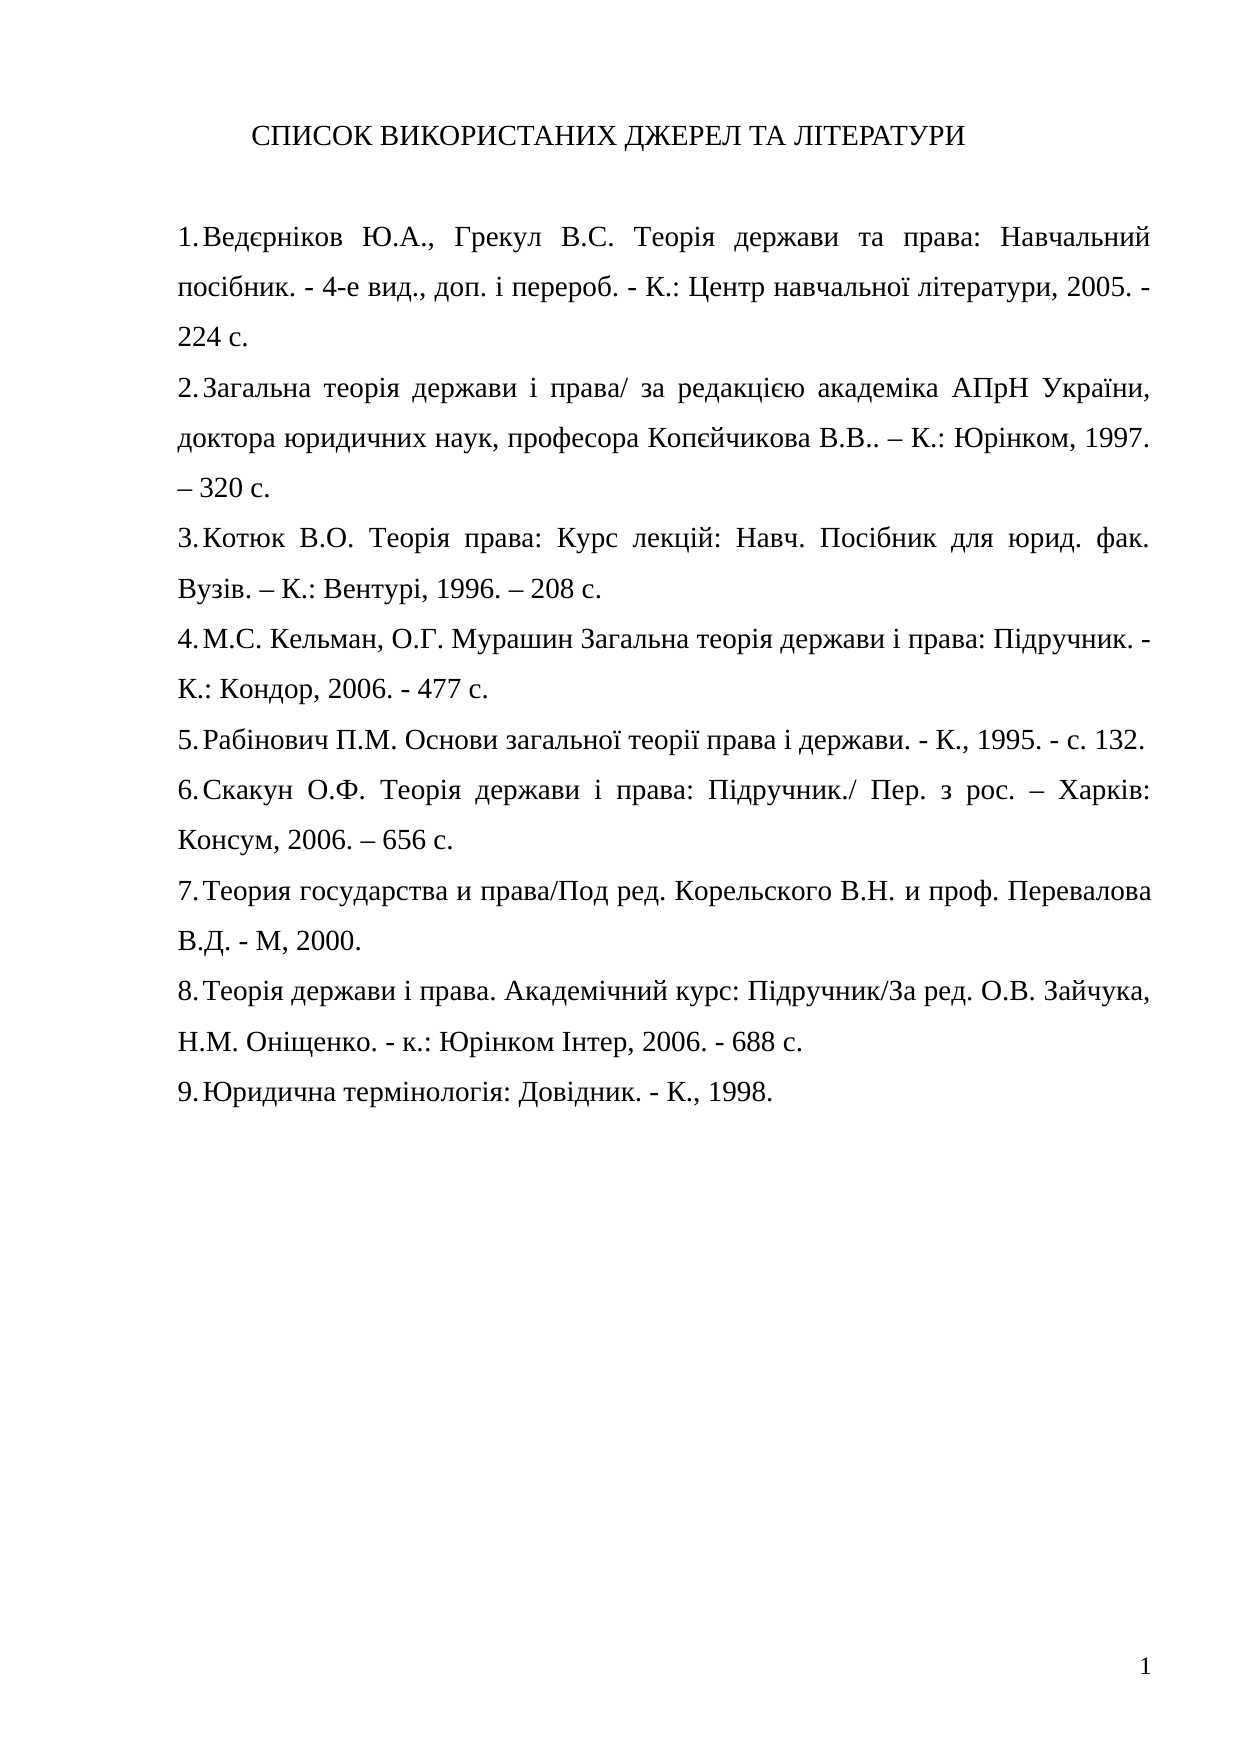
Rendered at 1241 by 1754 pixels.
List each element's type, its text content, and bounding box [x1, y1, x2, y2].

subtitle список використаних джерел та літератури [177, 118, 1152, 152]
list Загальна теорія держави і права/ за редакцією академіка АПрН України, доктора юридичних наук, професора Копєйчикова В.В.. – К.: Юрінком, 1997. – 320 с. [177, 370, 1152, 504]
list Скакун О.Ф. Теорія держави і права: Підручник./ Пер. з рос. – Харків: Консум, 2006. – 656 с. [177, 772, 1152, 856]
list Котюк В.О. Теорія права: Курс лекцій: Навч. Посібник для юрид. фак. Вузів. – К.: Вентурі, 1996. – 208 с. [177, 521, 1152, 604]
list М.С. Кельман, О.Г. Мурашин Загальна теорія держави і права: Підручник. - К.: Кондор, 2006. - 477 с. [177, 621, 1152, 705]
list Теорія держави і права. Академічний курс: Підручник/За ред. О.В. Зайчука, Н.М. Оніщенко. - к.: Юрінком Інтер, 2006. - 688 с. [177, 973, 1152, 1057]
list Юридична термінологія: Довідник. - К., 1998. [177, 1074, 1152, 1108]
list Ведєрніков Ю.А., Грекул В.С. Теорія держави та права: Навчальний посібник. - 4-е вид., доп. і перероб. - К.: Центр навчальної літератури, 2005. - 224 с. [177, 219, 1152, 353]
list Рабінович П.М. Основи загальної теорії права і держави. - К., 1995. - с. 132. [177, 722, 1152, 755]
list Теория государства и права/Под ред. Корельского В.Н. и проф. Перевалова В.Д. - М, 2000. [177, 873, 1152, 957]
